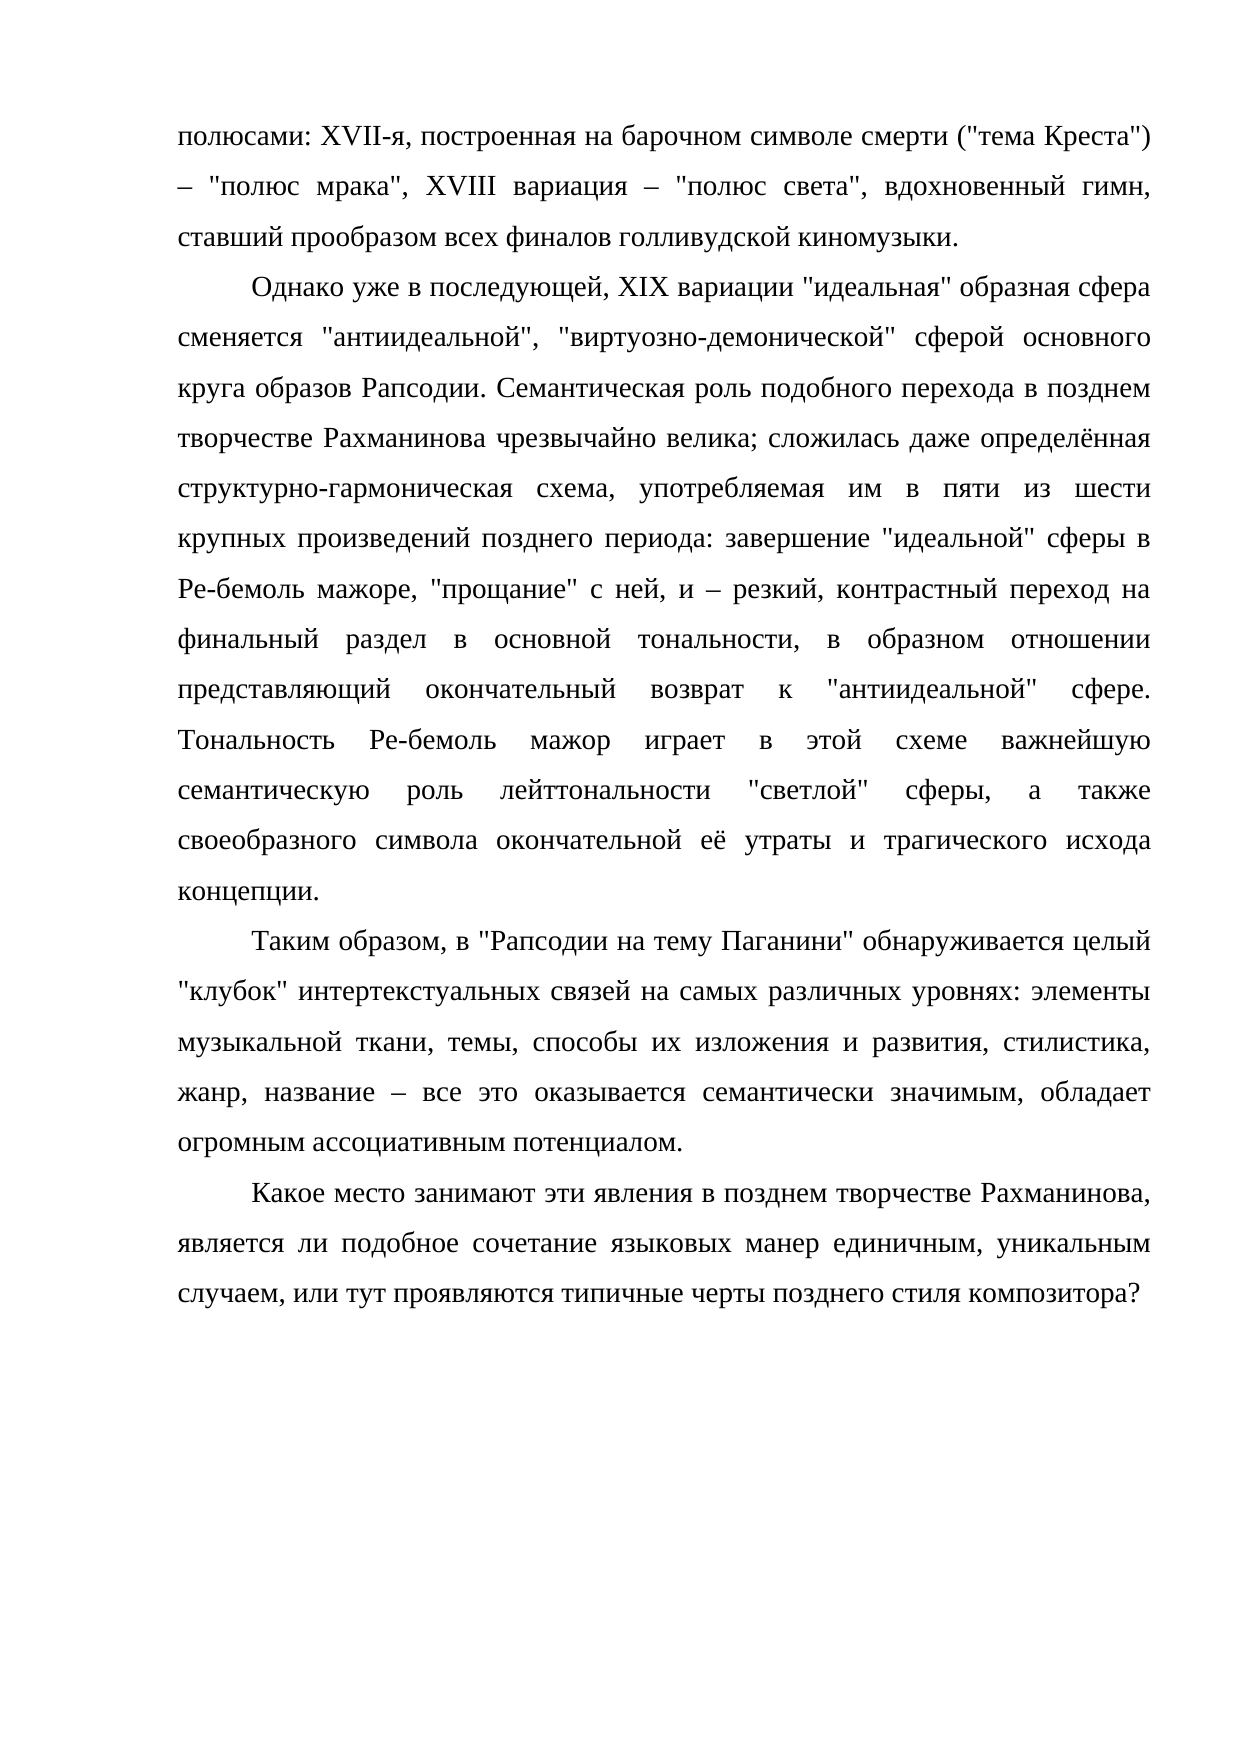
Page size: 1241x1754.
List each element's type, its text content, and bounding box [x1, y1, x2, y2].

text Какое место занимают эти явления в позднем творчестве Рахманинова, является ли подобное сочетание языковых манер единичным, уникальным случаем, или тут проявляются типичные черты позднего стиля композитора? [177, 1175, 1152, 1309]
text Однако уже в последующей, XIX вариации "идеальная" образная сфера сменяется "антиидеальной", "виртуозно-демонической" сферой основного круга образов Рапсодии. Семантическая роль подобного перехода в позднем творчестве Рахманинова чрезвычайно велика; сложилась даже определённая структурно-гармоническая схема, употребляемая им в пяти из шести крупных произведений позднего периода: завершение "идеальной" сферы в Ре-бемоль мажоре, "прощание" с ней, и – резкий, контрастный переход на финальный раздел в основной тональности, в образном отношении представляющий окончательный возврат к "антиидеальной" сфере. Тональность Ре-бемоль мажор играет в этой схеме важнейшую семантическую роль лейттональности "светлой" сферы, а также своеобразного символа окончательной её утраты и трагического исхода концепции. [177, 269, 1152, 906]
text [177, 118, 1152, 252]
text Таким образом, в "Рапсодии на тему Паганини" обнаруживается целый "клубок" интертекстуальных связей на самых различных уровнях: элементы музыкальной ткани, темы, способы их изложения и развития, стилистика, жанр, название – все это оказывается семантически значимым, обладает огромным ассоциативным потенциалом. [177, 923, 1152, 1158]
